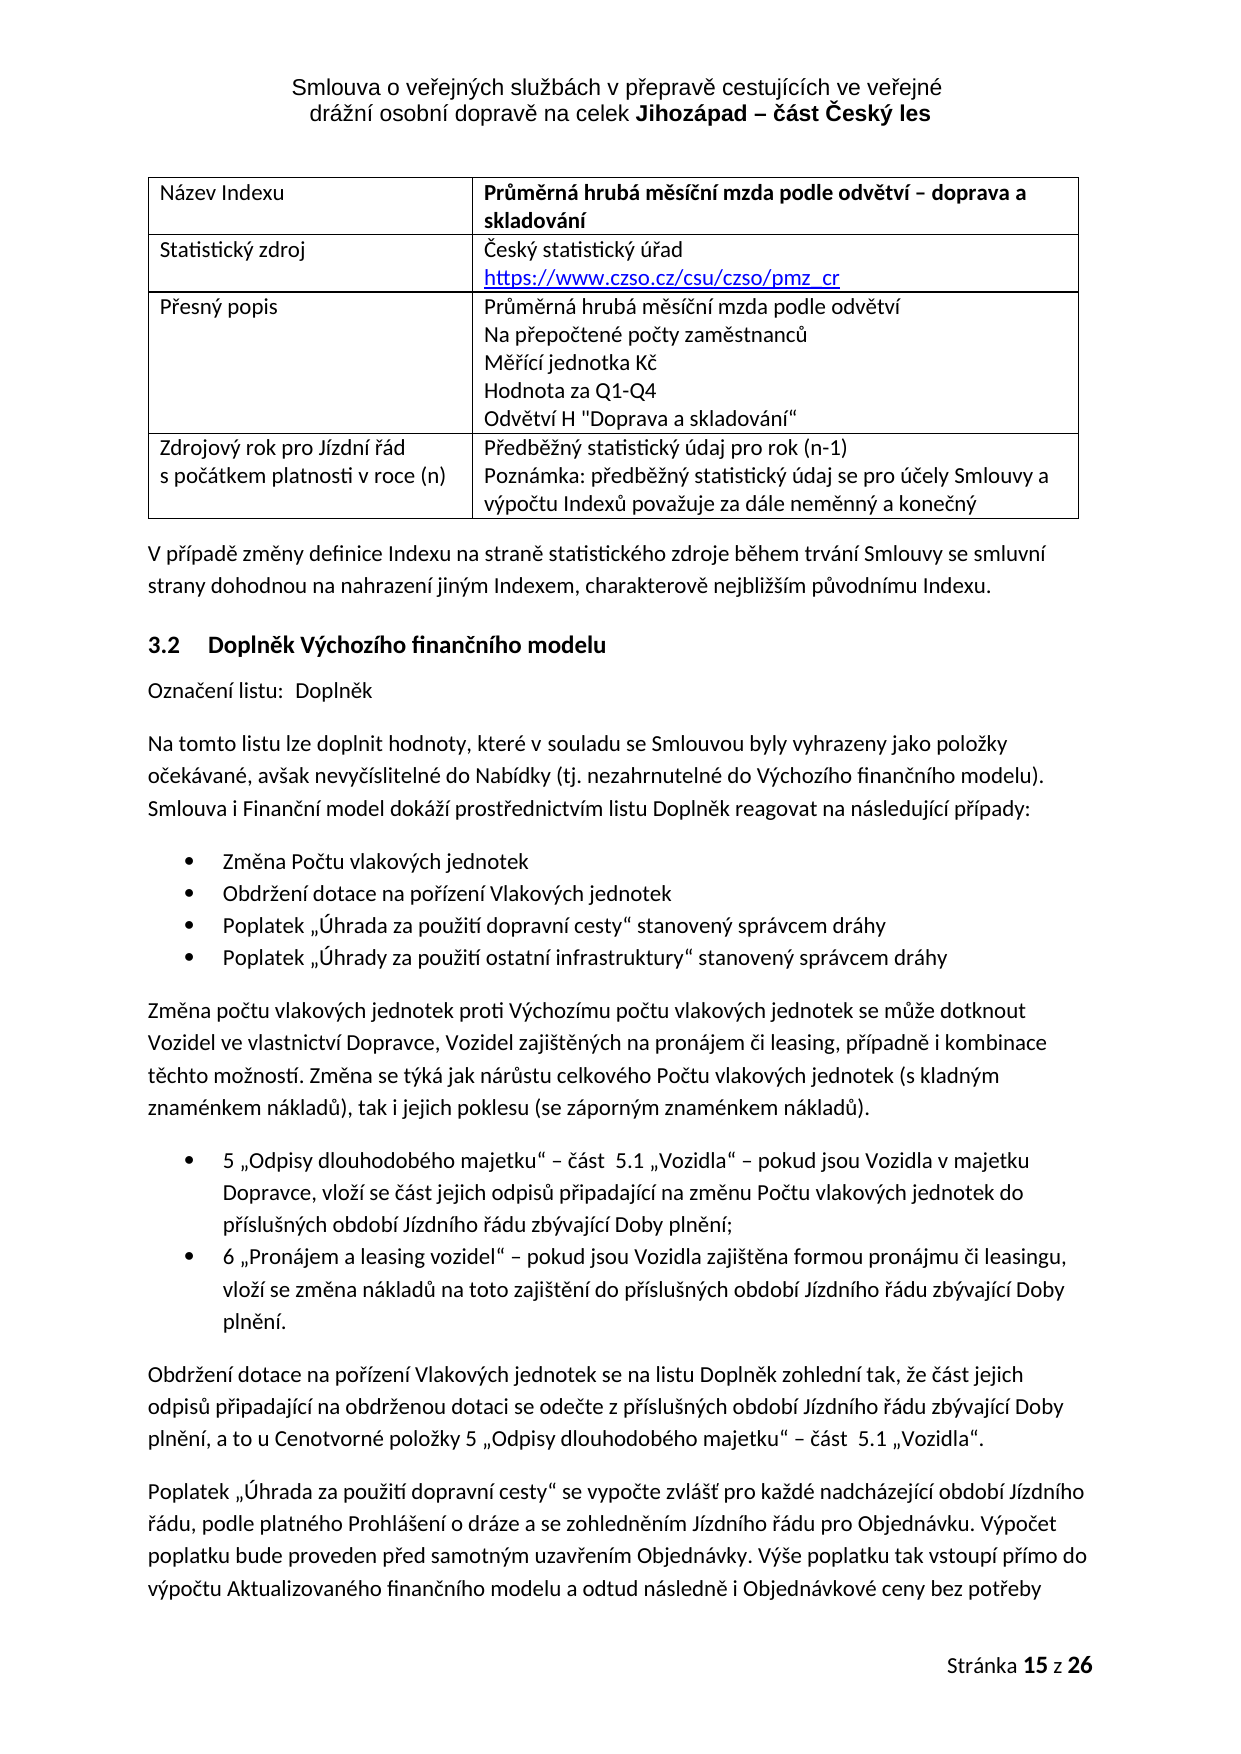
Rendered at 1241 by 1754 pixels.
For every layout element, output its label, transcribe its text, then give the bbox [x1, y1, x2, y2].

list 6 „Pronájem a leasing vozidel“ – pokud jsou Vozidla zajištěna formou pronájmu či leasingu, vloží se změna nákladů na toto zajištění do příslušných období Jízdního řádu zbývající Doby plnění. [185, 1242, 1092, 1335]
text Na tomto listu lze doplnit hodnoty, které v souladu se Smlouvou byly vyhrazeny jako položky očekávané, avšak nevyčíslitelné do Nabídky (tj. nezahrnutelné do Výchozího finančního modelu). Smlouva i Finanční model dokáží prostřednictvím listu Doplněk reagovat na následující případy: [148, 729, 1092, 822]
list 5 „Odpisy dlouhodobého majetku“ – část 5.1 „Vozidla“ – pokud jsou Vozidla v majetku Dopravce, vloží se část jejich odpisů připadající na změnu Počtu vlakových jednotek do příslušných období Jízdního řádu zbývající Doby plnění; [185, 1146, 1092, 1238]
table_header Název Indexu [149, 178, 472, 234]
table_cell Přesný popis [149, 293, 472, 432]
text Označení listu: Doplněk [148, 676, 1092, 704]
list Poplatek „Úhrada za použití dopravní cesty“ stanovený správcem dráhy [185, 911, 1092, 939]
text Změna počtu vlakových jednotek proti Výchozímu počtu vlakových jednotek se může dotknout Vozidel ve vlastnictví Dopravce, Vozidel zajištěných na pronájem či leasing, případně i kombinace těchto možností. Změna se týká jak nárůstu celkového Počtu vlakových jednotek (s kladným znaménkem nákladů), tak i jejich poklesu (se záporným znaménkem nákladů). [148, 996, 1092, 1121]
table_header Průměrná hrubá měsíční mzda podle odvětví – doprava a skladování [473, 178, 1078, 234]
text Obdržení dotace na pořízení Vlakových jednotek se na listu Doplněk zohlední tak, že část jejich odpisů připadající na obdrženou dotaci se odečte z příslušných období Jízdního řádu zbývající Doby plnění, a to u Cenotvorné položky 5 „Odpisy dlouhodobého majetku“ – část 5.1 „Vozidla“. [148, 1360, 1092, 1452]
list Poplatek „Úhrady za použití ostatní infrastruktury“ stanovený správcem dráhy [185, 943, 1092, 971]
table_cell Český statistický úřad https://www.czso.cz/csu/czso/pmz_cr [473, 235, 1078, 291]
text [148, 1477, 1092, 1602]
table_cell Průměrná hrubá měsíční mzda podle odvětví Na přepočtené počty zaměstnanců Měřící jednotka Kč Hodnota za Q1-Q4 Odvětví H "Doprava a skladování“ [473, 293, 1078, 432]
table_cell Statistický zdroj [149, 235, 472, 291]
list Změna Počtu vlakových jednotek [185, 847, 1092, 875]
table_cell Zdrojový rok pro Jízdní řád s počátkem platnosti v roce (n) [149, 434, 472, 518]
table_cell Předběžný statistický údaj pro rok (n-1) Poznámka: předběžný statistický údaj se pro účely Smlouvy a výpočtu Indexů považuje za dále neměnný a konečný [473, 434, 1078, 518]
text V případě změny definice Indexu na straně statistického zdroje během trvání Smlouvy se smluvní strany dohodnou na nahrazení jiným Indexem, charakterově nejbližším původnímu Indexu. [148, 539, 1092, 600]
list Obdržení dotace na pořízení Vlakových jednotek [185, 879, 1092, 907]
subtitle Doplněk Výchozího finančního modelu [148, 629, 1092, 659]
